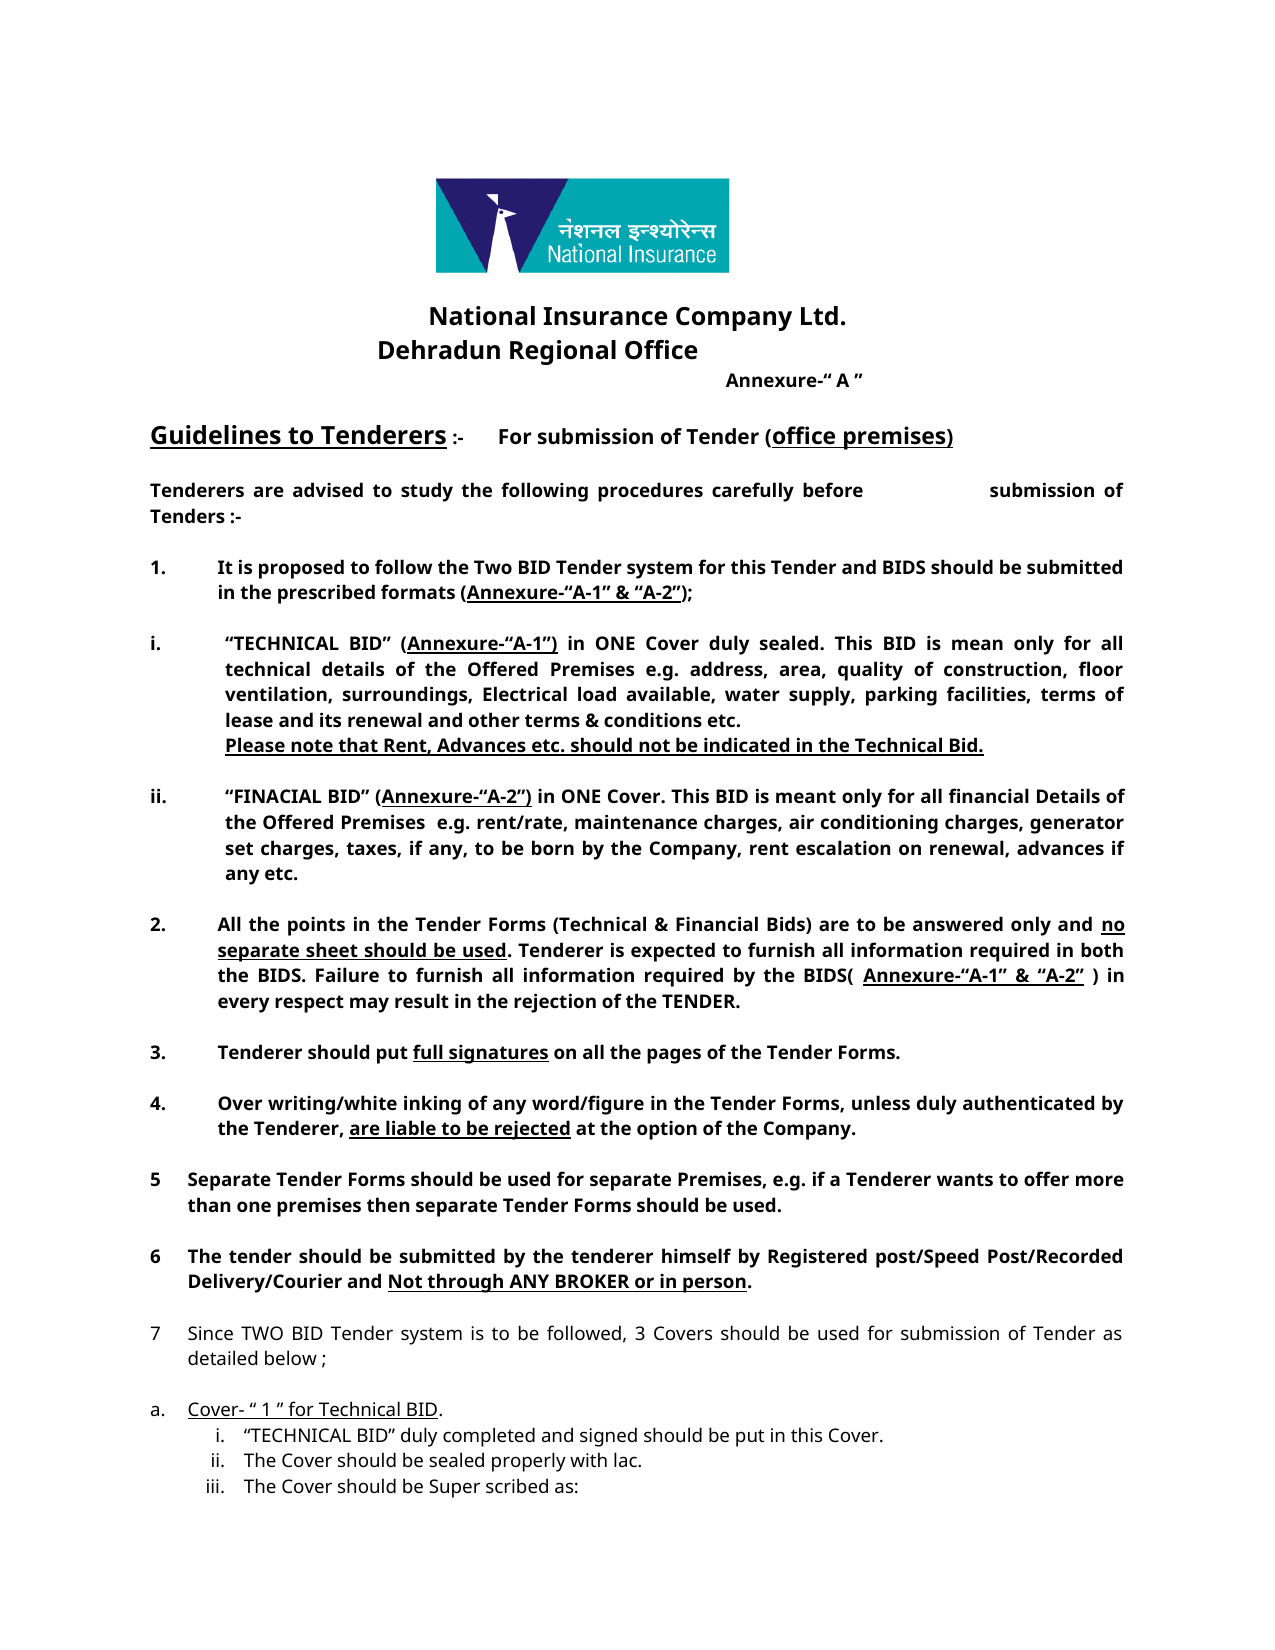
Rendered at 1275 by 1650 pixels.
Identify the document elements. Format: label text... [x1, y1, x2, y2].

list “TECHNICAL BID” duly completed and signed should be put in this Cover. [225, 1422, 1125, 1447]
text National Insurance Company Ltd. [150, 299, 1125, 333]
list Over writing/white inking of any word/figure in the Tender Forms, unless duly authenticated by the Tenderer, are liable to be rejected at the option of the Company. [150, 1090, 1125, 1141]
text Tenderers are advised to study the following procedures carefully before submission of Tenders :- [150, 478, 1125, 529]
list Since TWO BID Tender system is to be followed, 3 Covers should be used for submission of Tender as detailed below ; [150, 1320, 1125, 1371]
list The Cover should be sealed properly with lac. [225, 1447, 1125, 1473]
picture [436, 178, 730, 273]
list “TECHNICAL BID” (Annexure-“A-) in ONE Cover duly sealed. This BID is mean only for all technical details of the Offered Premises e.g. address, area, quality of construction, floor ventilation, surroundings, Electrical load available, water supply, parking facilities, terms of lease and its renewal and other terms & conditions etc. [150, 631, 1125, 733]
list Tenderer should put full signatures on all the pages of the Tender Forms. [150, 1039, 1125, 1064]
list Separate Tender Forms should be used for separate Premises, e.g. if a Tenderer wants to offer more than one premises then separate Tender Forms should be used. [150, 1167, 1125, 1218]
text Guidelines to Tenderers :- For submission of Tender (office premises) [150, 418, 1125, 452]
list It is proposed to follow the Two BID Tender system for this Tender and BIDS should be submitted in the prescribed formats (Annexure-“A- & “A-); [150, 554, 1125, 605]
text Dehradun Regional Office [150, 333, 1125, 367]
list The tender should be submitted by the tenderer himself by Registered post/Speed Post/Recorded Delivery/Courier and Not through ANY BROKER or in person. [150, 1243, 1125, 1294]
text Annexure-“ A ” [150, 367, 1125, 392]
list The Cover should be Super scribed as: [225, 1473, 1125, 1498]
list “FINACIAL BID” (Annexure-“A-) in ONE Cover. This BID is meant only for all financial Details of the Offered Premises e.g. rent/rate, maintenance charges, air conditioning charges, generator set charges, taxes, if any, to be born by the Company, rent escalation on renewal, advances if any etc. [150, 784, 1125, 886]
list Cover- “ 1 ” for Technical BID. [150, 1396, 1125, 1422]
text Please note that Rent, Advances etc. should not be indicated in the Technical Bid. [225, 733, 1125, 758]
list All the points in the Tender Forms (Technical & Financial Bids) are to be answered only and no separate sheet should be used. Tenderer is expected to furnish all information required in both the BIDS. Failure to furnish all information required by the BIDS( Annexure-“A-1” & “A- ) in every respect may result in the rejection of the TENDER. [150, 911, 1125, 1013]
